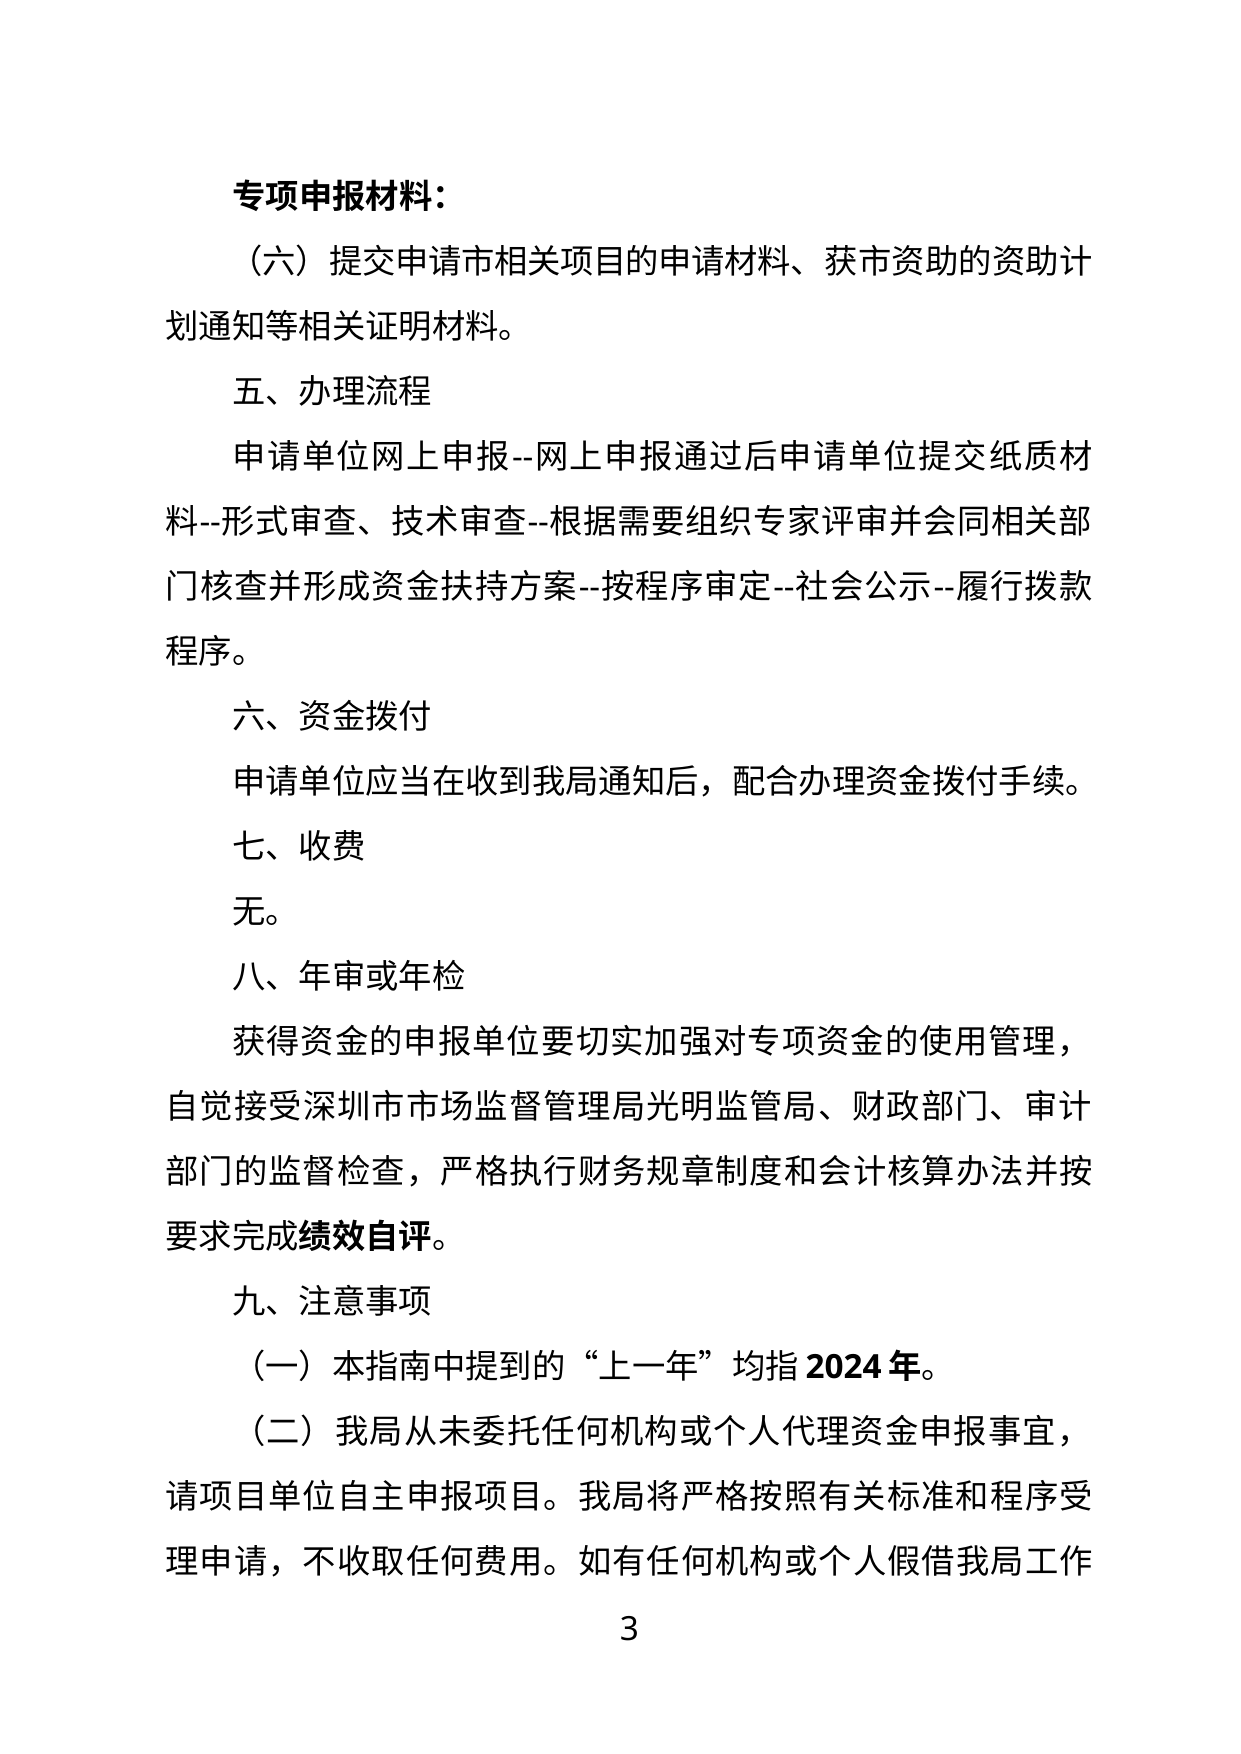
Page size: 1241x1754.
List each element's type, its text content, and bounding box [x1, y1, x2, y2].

text 专项申报材料： [165, 162, 1093, 227]
text 八、年审或年检 [165, 942, 1093, 1007]
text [165, 1397, 1093, 1592]
text 申请单位网上申报--网上申报通过后申请单位提交纸质材料--形式审查、技术审查--根据需要组织专家评审并会同相关部门核查并形成资金扶持方案--按程序审定--社会公示--履行拨款程序。 [165, 422, 1093, 682]
text 五、办理流程 [165, 357, 1093, 422]
text 七、收费 [165, 812, 1093, 877]
text 申请单位应当在收到我局通知后，配合办理资金拨付手续。 [165, 747, 1093, 812]
text 六、资金拨付 [165, 682, 1093, 747]
text 无。 [165, 877, 1093, 942]
text （六）提交申请市相关项目的申请材料、获市资助的资助计划通知等相关证明材料。 [165, 227, 1093, 357]
text 九、注意事项 [165, 1267, 1093, 1332]
text （一）本指南中提到的“上一年”均指2024年。 [165, 1332, 1093, 1397]
text 获得资金的申报单位要切实加强对专项资金的使用管理，自觉接受深圳市市场监督管理局光明监管局、财政部门、审计部门的监督检查，严格执行财务规章制度和会计核算办法并按要求完成绩效自评。 [165, 1007, 1093, 1267]
